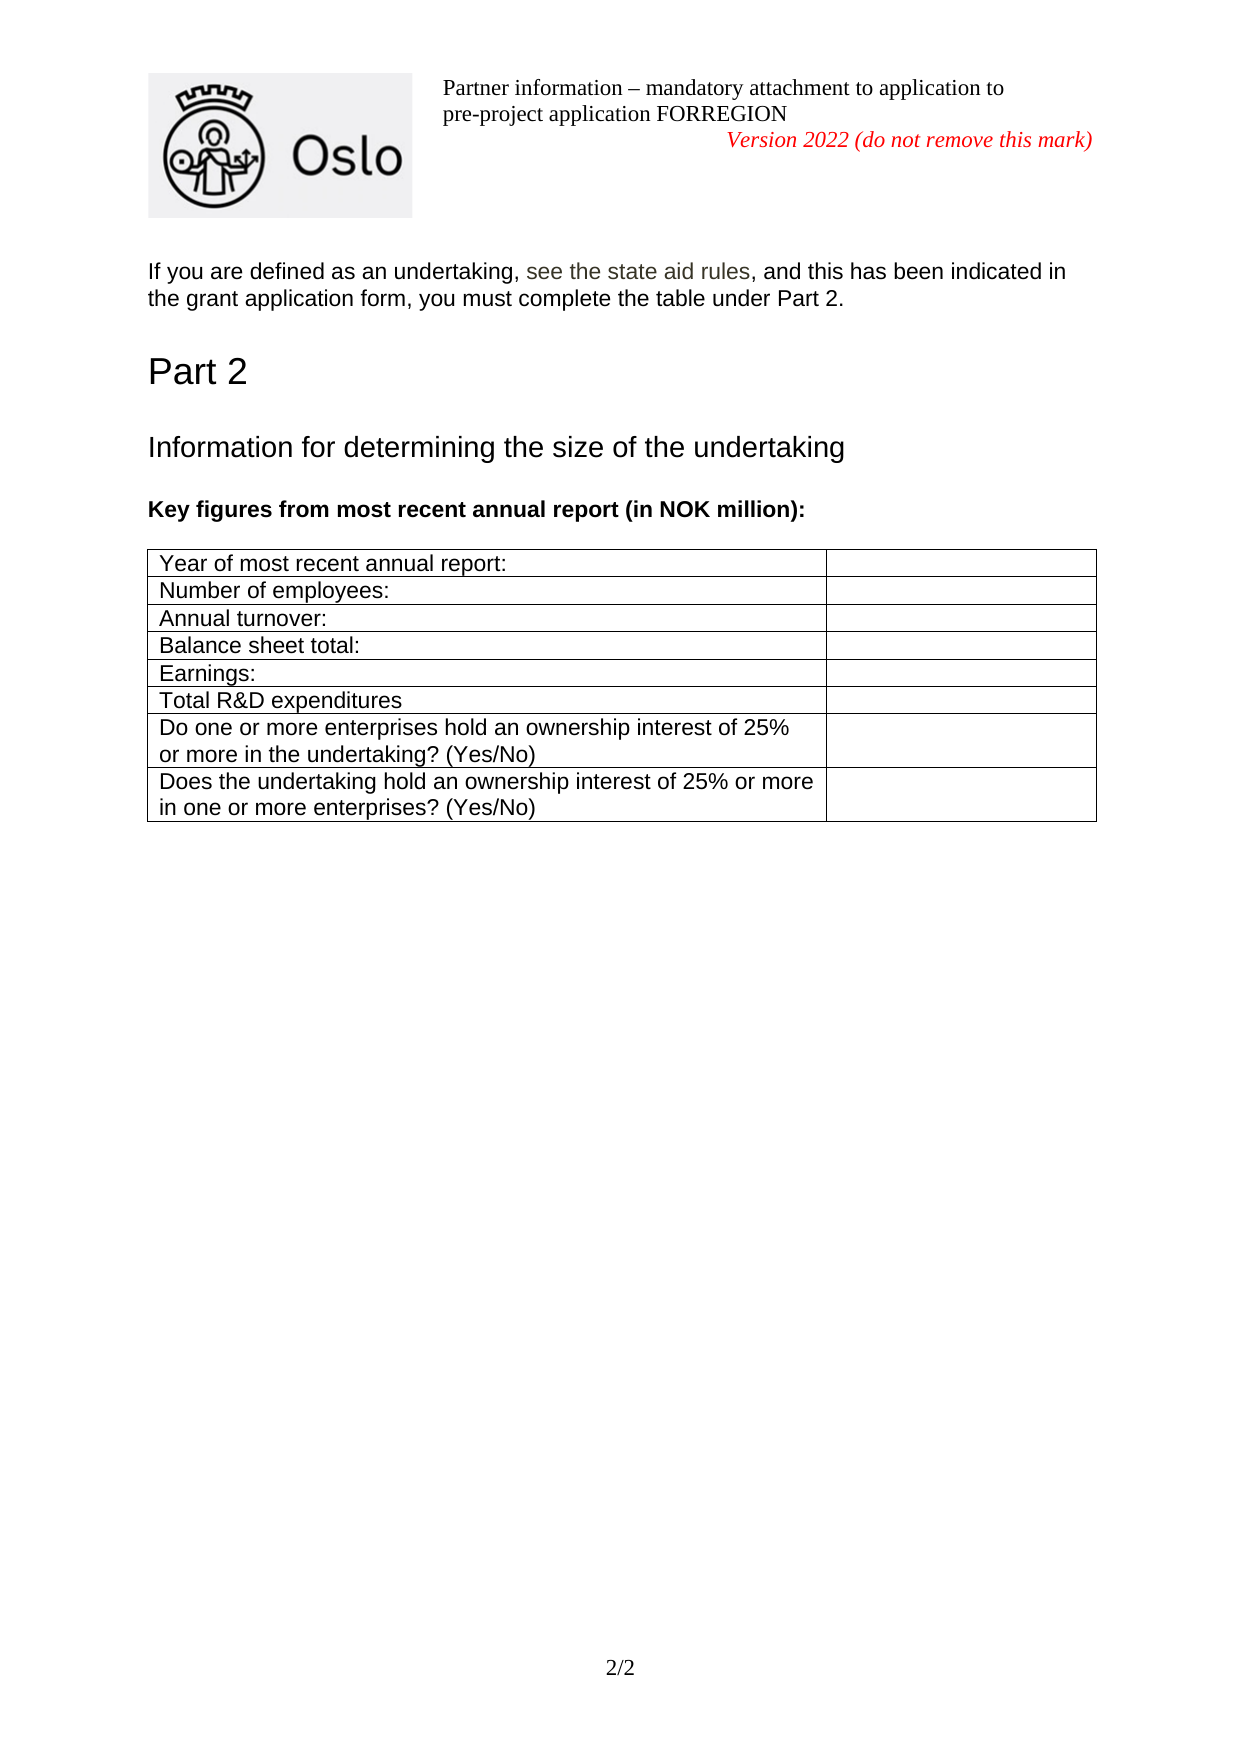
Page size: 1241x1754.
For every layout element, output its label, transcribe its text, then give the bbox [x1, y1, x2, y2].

table_cell [827, 768, 1096, 821]
picture [146, 73, 412, 217]
table_cell Balance sheet total: [148, 632, 826, 658]
table_cell [827, 714, 1096, 767]
table_cell [827, 660, 1096, 686]
table_header [827, 550, 1096, 576]
subtitle Information for determining the size of the undertaking [148, 430, 1093, 463]
table_cell [827, 605, 1096, 631]
table_cell [827, 632, 1096, 658]
text Key figures from most recent annual report (in NOK million): [148, 496, 1093, 522]
table_cell Annual turnover: [148, 605, 826, 631]
table_cell Do one or more enterprises hold an ownership interest of 25% or more in the undertaking? (Yes/No) [148, 714, 826, 767]
subtitle Part 2 [148, 349, 1093, 392]
table_cell [827, 577, 1096, 604]
table_cell Does the undertaking hold an ownership interest of 25% or more in one or more enterprises? (Yes/No) [148, 768, 826, 821]
text If you are defined as an undertaking, see the state aid rules, and this has been indicated in the grant application form, you must complete the table under Part 2. [148, 258, 1093, 311]
table_cell Earnings: [148, 660, 826, 686]
table_cell Total R&D expenditures [148, 687, 826, 713]
table_cell [827, 687, 1096, 713]
table_header Year of most recent annual report: [148, 550, 826, 576]
table_cell Number of employees: [148, 577, 826, 604]
